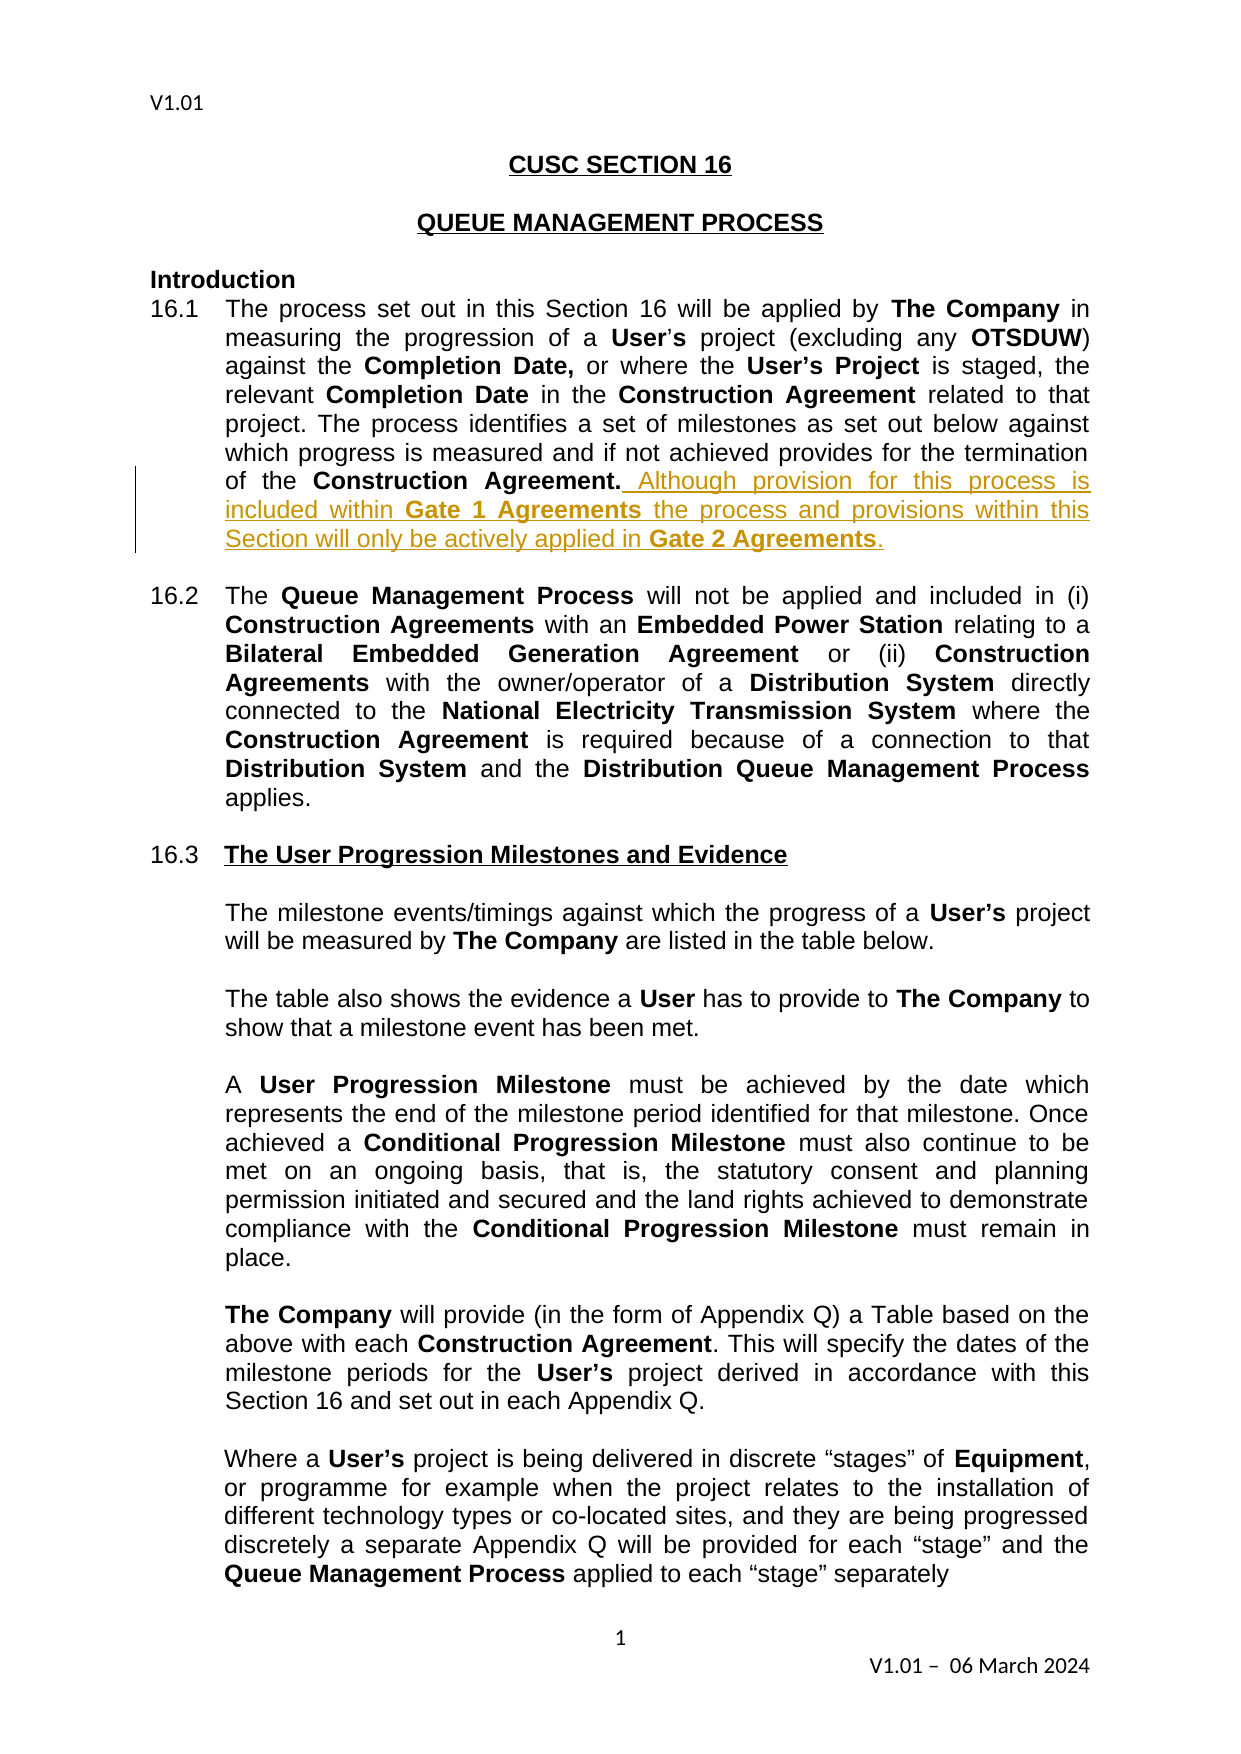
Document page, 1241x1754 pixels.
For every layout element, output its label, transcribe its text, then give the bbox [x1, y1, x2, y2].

text Introduction [150, 265, 1090, 294]
text CUSC SECTION 16 [150, 150, 1090, 179]
text Where a User’s project is being delivered in discrete “stages” of Equipment, or programme for example when the project relates to the installation of different technology types or co-located sites, and they are being progressed discretely a separate Appendix Q will be provided for each “stage” and the Queue Management Process applied to each “stage” separately [224, 1444, 1090, 1587]
text The table also shows the evidence a User has to provide to The Company to show that a milestone event has been met. [225, 984, 1090, 1041]
text A User Progression Milestone must be achieved by the date which represents the end of the milestone period identified for that milestone. Once achieved a Conditional Progression Milestone must also continue to be met on an ongoing basis, that is, the statutory consent and planning permission initiated and secured and the land rights achieved to demonstrate compliance with the Conditional Progression Milestone must remain in place. [225, 1070, 1090, 1271]
text 16.1 The process set out in this Section 16 will be applied by The Company in measuring the progression of a User’s project (excluding any OTSDUW) against the Completion Date, or where the User’s Project is staged, the relevant Completion Date in the Construction Agreement related to that project. The process identifies a set of milestones as set out below against which progress is measured and if not achieved provides for the termination of the Construction Agreement. [150, 294, 1090, 552]
text 16.2 The Queue Management Process will not be applied and included in (i) Construction Agreements with an Embedded Power Station relating to a Bilateral Embedded Generation Agreement or (ii) Construction Agreements with the owner/operator of a Distribution System directly connected to the National Electricity Transmission System where the Construction Agreement is required because of a connection to that Distribution System and the Distribution Queue Management Process applies. [150, 581, 1090, 811]
text The milestone events/timings against which the progress of a User’s project will be measured by The Company are listed in the table below. [225, 897, 1090, 955]
text The Company will provide (in the form of Appendix Q) a Table based on the above with each Construction Agreement. This will specify the dates of the milestone periods for the User’s project derived in accordance with this Section 16 and set out in each Appendix Q. [225, 1300, 1090, 1415]
text QUEUE MANAGEMENT PROCESS [150, 207, 1090, 236]
text 16.3 The User Progression Milestones and Evidence [150, 840, 1090, 869]
